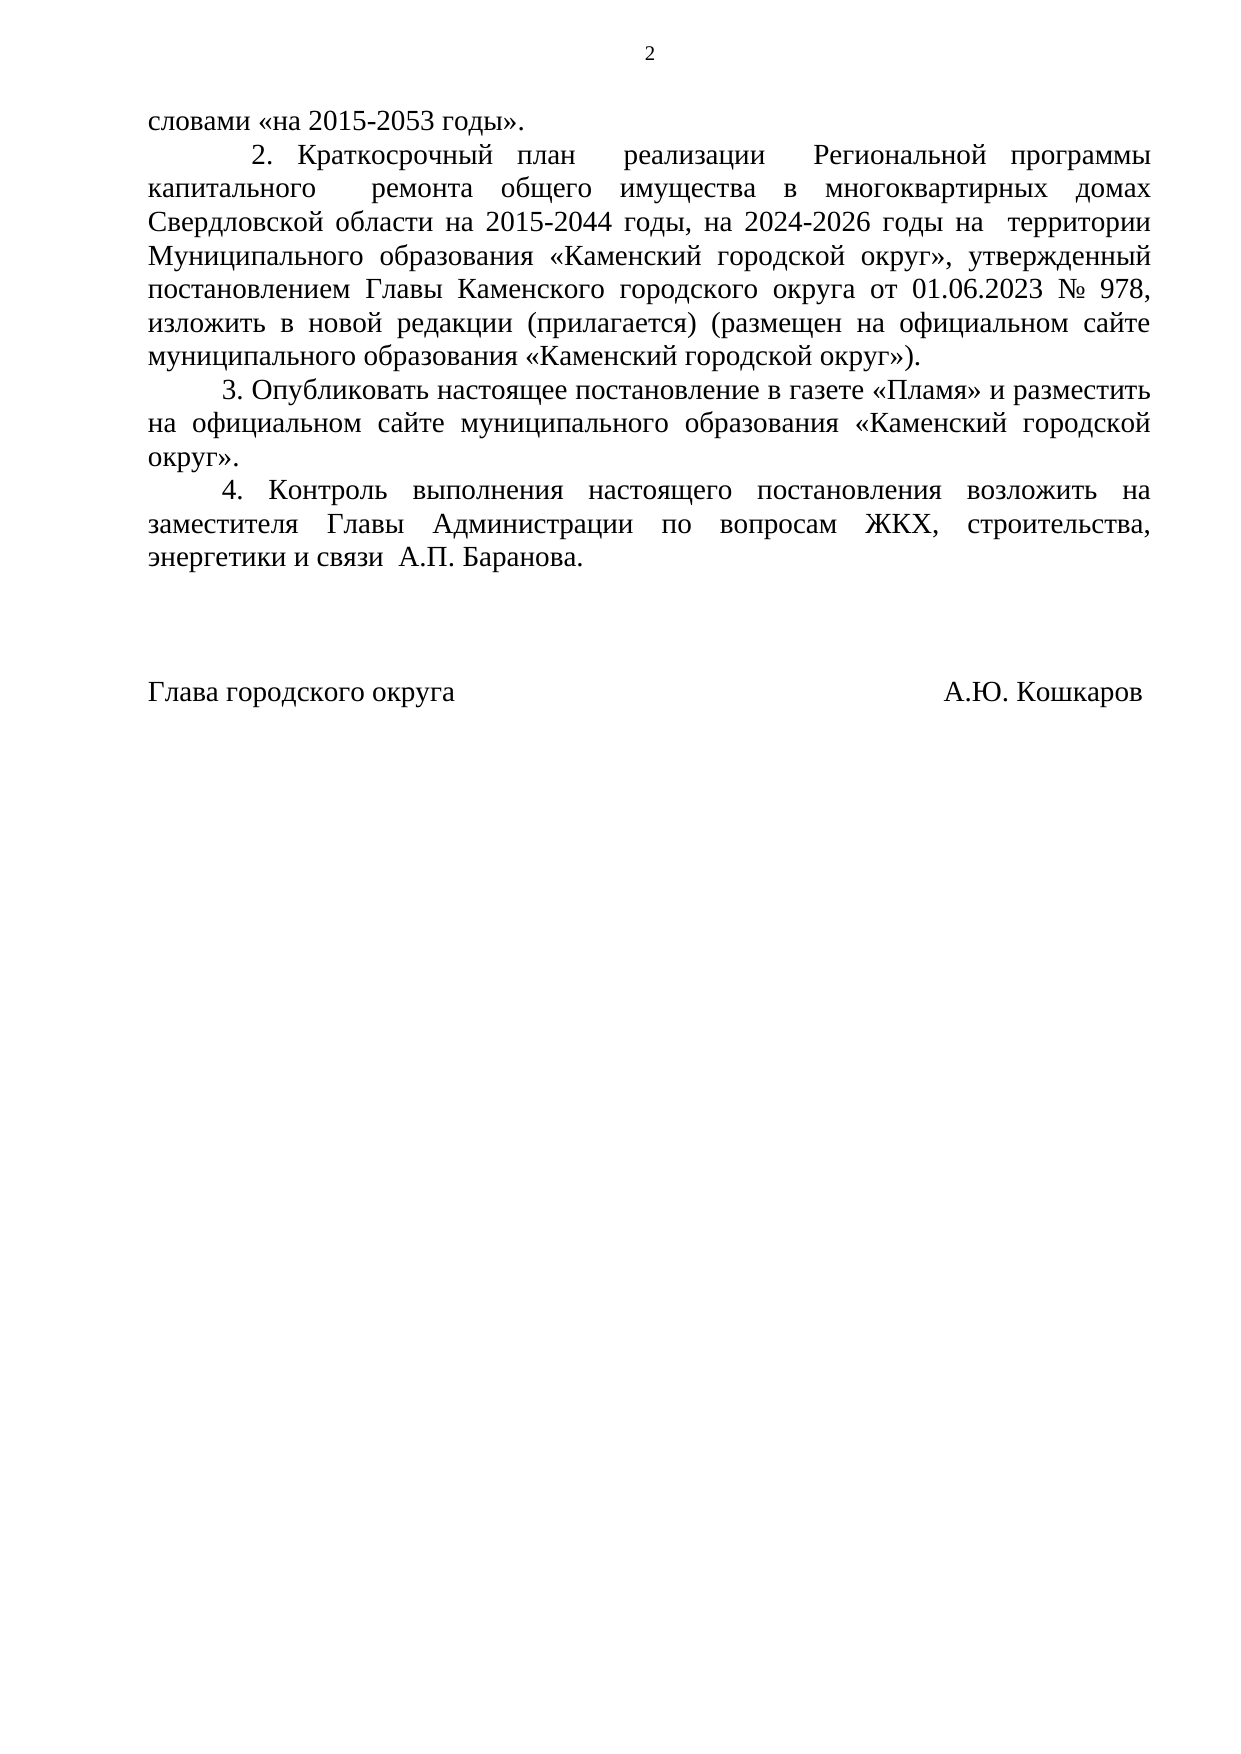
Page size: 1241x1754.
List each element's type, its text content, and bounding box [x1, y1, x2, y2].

text 3. Опубликовать настоящее постановление в газете «Пламя» и разместить на официальном сайте муниципального образования «Каменский городской округ». [148, 372, 1152, 472]
text Глава городского округа А.Ю. Кошкаров [148, 674, 1152, 707]
text 2. Краткосрочный план реализации Региональной программы капитального ремонта общего имущества в многоквартирных домах Свердловской области на 2015-2044 годы, на 2024-2026 годы на территории Муниципального образования «Каменский городской округ», утвержденный постановлением Главы Каменского городского округа от 01.06.2023 № 978, изложить в новой редакции (прилагается) (размещен на официальном сайте муниципального образования «Каменский городской округ»). [148, 137, 1152, 372]
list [148, 103, 1152, 137]
text 4. Контроль выполнения настоящего постановления возложить на заместителя Главы Администрации по вопросам ЖКХ, строительства, энергетики и связи А.П. Баранова. [148, 472, 1152, 573]
